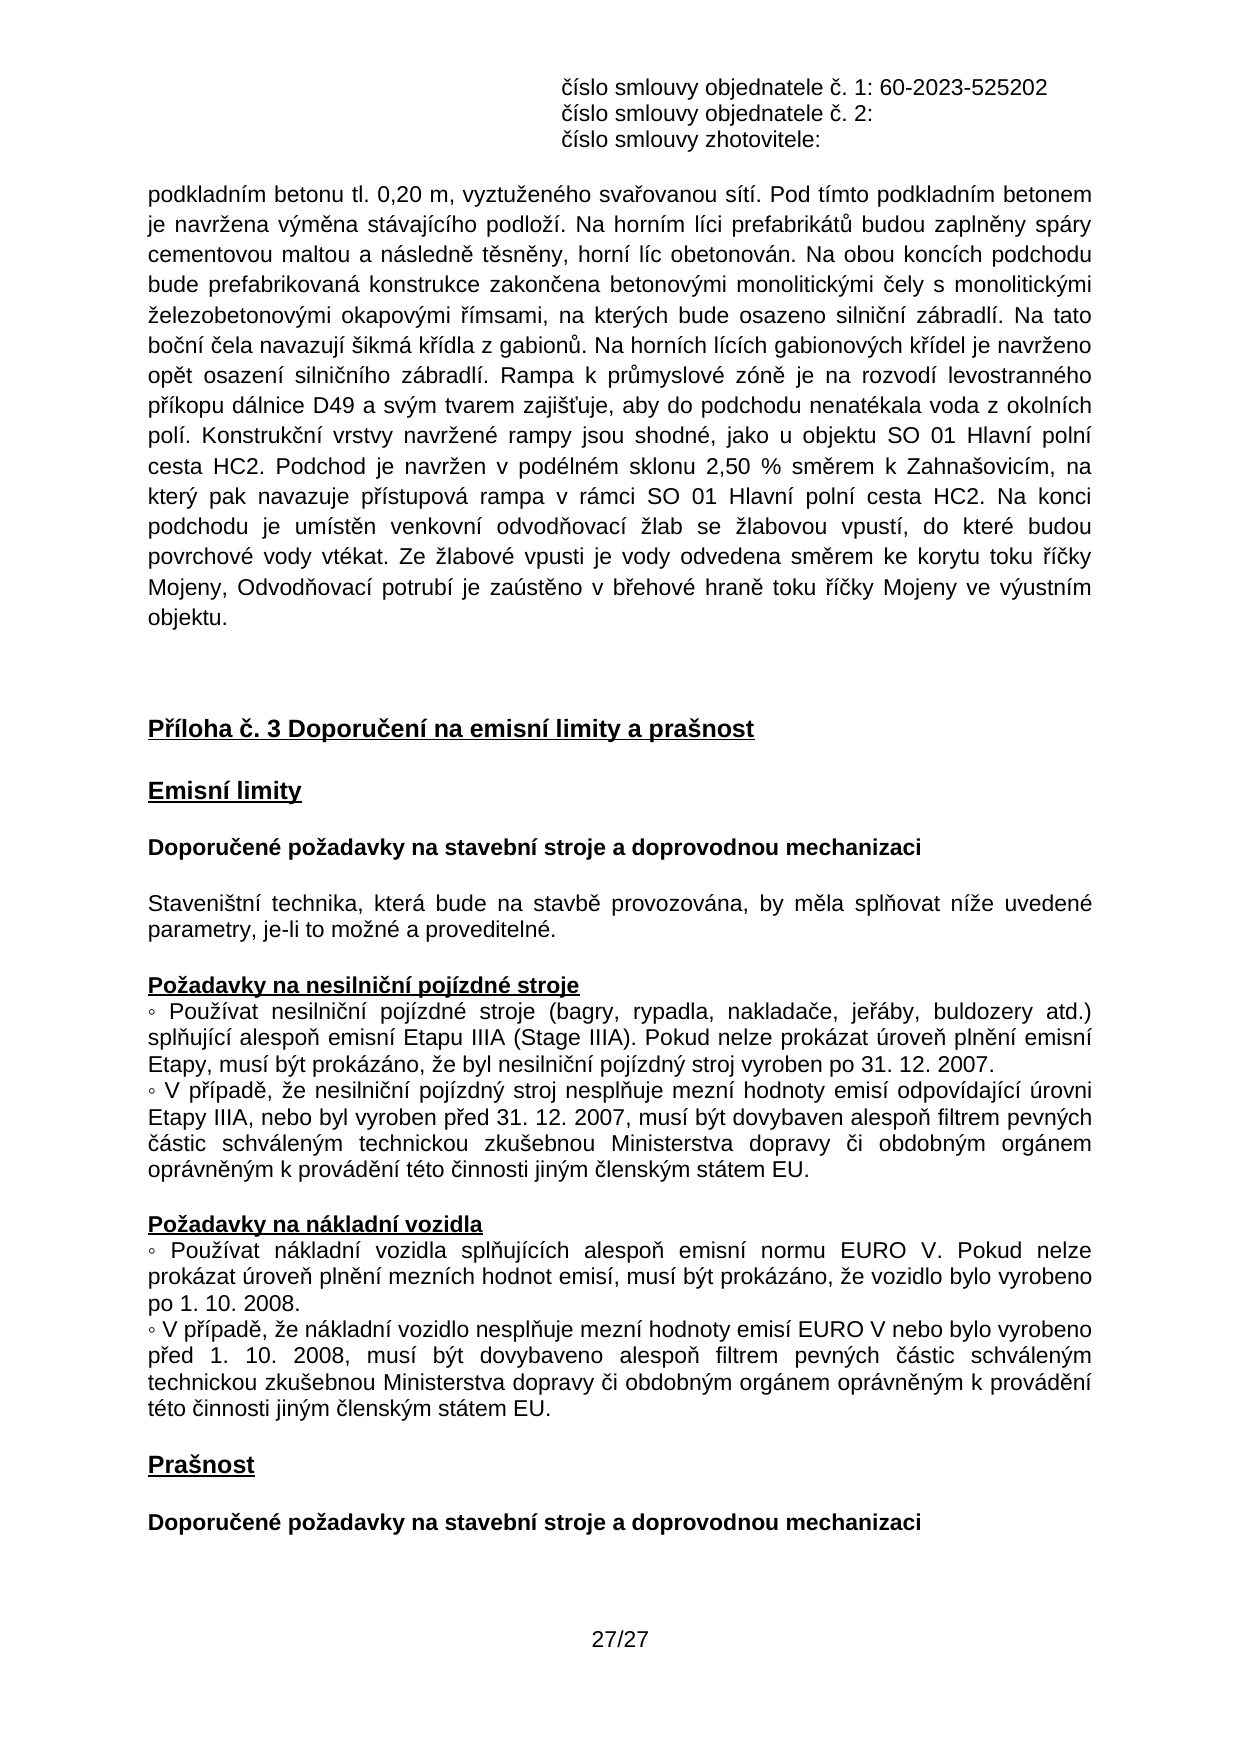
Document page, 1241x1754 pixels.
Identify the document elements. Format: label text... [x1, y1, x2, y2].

text Emisní limity [148, 776, 1093, 805]
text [148, 181, 1093, 630]
text ◦ V případě, že nesilniční pojízdný stroj nesplňuje mezní hodnoty emisí odpovídající úrovni Etapy IIIA, nebo byl vyroben před 31. 12. 2007, musí být dovybaven alespoň filtrem pevných částic schváleným technickou zkušebnou Ministerstva dopravy či obdobným orgánem oprávněným k provádění této činnosti jiným členským státem EU. [148, 1077, 1093, 1182]
text Prašnost [148, 1451, 1093, 1479]
text Příloha č. 3 Doporučení na emisní limity a prašnost [148, 714, 1093, 743]
text Doporučené požadavky na stavební stroje a doprovodnou mechanizaci [148, 834, 1093, 861]
text ◦ V případě, že nákladní vozidlo nesplňuje mezní hodnoty emisí EURO V nebo bylo vyrobeno před 1. 10. 2008, musí být dovybaveno alespoň filtrem pevných částic schváleným technickou zkušebnou Ministerstva dopravy či obdobným orgánem oprávněným k provádění této činnosti jiným členským státem EU. [148, 1316, 1093, 1421]
text Doporučené požadavky na stavební stroje a doprovodnou mechanizaci [148, 1508, 1093, 1535]
text ◦ Používat nesilniční pojízdné stroje (bagry, rypadla, nakladače, jeřáby, buldozery atd.) splňující alespoň emisní Etapu IIIA (Stage IIIA). Pokud nelze prokázat úroveň plnění emisní Etapy, musí být prokázáno, že byl nesilniční pojízdný stroj vyroben po 31. 12. 2007. [148, 998, 1093, 1077]
text Požadavky na nákladní vozidla [148, 1211, 1093, 1237]
text Požadavky na nesilniční pojízdné stroje [148, 972, 1093, 998]
text ◦ Používat nákladní vozidla splňujících alespoň emisní normu EURO V. Pokud nelze prokázat úroveň plnění mezních hodnot emisí, musí být prokázáno, že vozidlo bylo vyrobeno po 1. 10. 2008. [148, 1237, 1093, 1316]
text Staveništní technika, která bude na stavbě provozována, by měla splňovat níže uvedené parametry, je-li to možné a proveditelné. [148, 890, 1093, 942]
